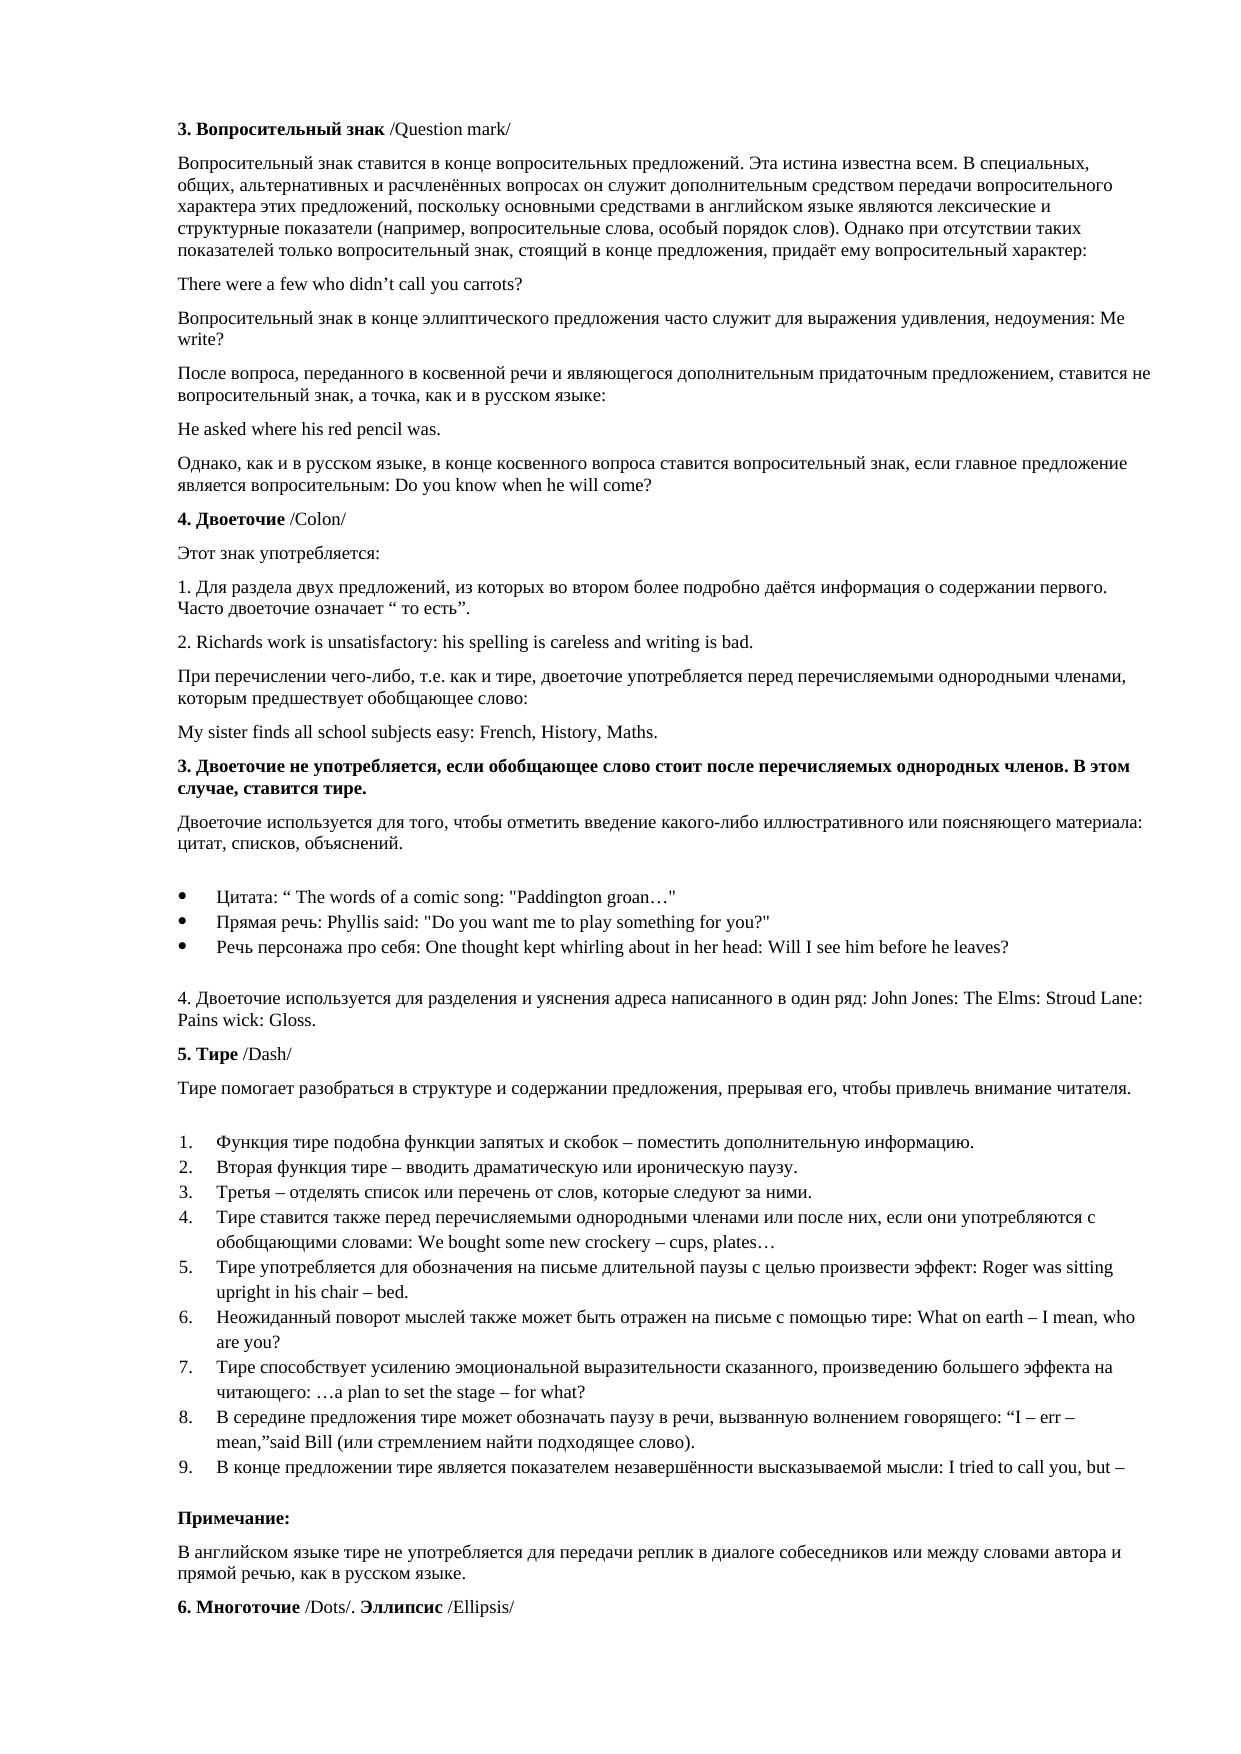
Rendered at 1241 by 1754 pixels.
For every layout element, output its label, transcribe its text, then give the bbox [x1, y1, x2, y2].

text Этот знак употребляется: [177, 542, 1152, 563]
text 6. Многоточие /Dots/. Эллипсис /Ellipsis/ [177, 1596, 1152, 1618]
list Тире ставится также перед перечисляемыми однородными членами или после них, если они употребляются с обобщающими словами: We bought some new crockery – cups, plates… [179, 1202, 1152, 1252]
text 4. Двоеточие используется для разделения и уяснения адреса написанного в один ряд: John Jones: The Elms: Stroud Lane: Pains wick: Gloss. [177, 987, 1152, 1030]
list Третья – отделять список или перечень от слов, которые следуют за ними. [179, 1177, 1152, 1202]
list Вторая функция тире – вводить драматическую или ироническую паузу. [179, 1152, 1152, 1177]
text Примечание: [177, 1507, 1152, 1528]
list Тире способствует усилению эмоциональной выразительности сказанного, произведению большего эффекта на читающего: …a plan to set the stage – for what? [179, 1352, 1152, 1402]
list В середине предложения тире может обозначать паузу в речи, вызванную волнением говорящего: “I – err – mean,”said Bill (или стремлением найти подходящее слово). [179, 1402, 1152, 1452]
text После вопроса, переданного в косвенной речи и являющегося дополнительным придаточным предложением, ставится не вопросительный знак, а точка, как и в русском языке: [177, 362, 1152, 405]
text 1. Для раздела двух предложений, из которых во втором более подробно даётся информация о содержании первого. Часто двоеточие означает “ то есть”. [177, 576, 1152, 619]
list Цитата: “ The words of a comic song: "Paddington groan…" [179, 883, 1152, 908]
text Двоеточие используется для того, чтобы отметить введение какого-либо иллюстративного или поясняющего материала: цитат, списков, объяснений. [177, 811, 1152, 854]
text В английском языке тире не употребляется для передачи реплик в диалоге собеседников или между словами автора и прямой речью, как в русском языке. [177, 1541, 1152, 1584]
text My sister finds all school subjects easy: French, History, Maths. [177, 721, 1152, 742]
text There were a few who didn’t call you carrots? [177, 272, 1152, 294]
list Функция тире подобна функции запятых и скобок – поместить дополнительную информацию. [179, 1127, 1152, 1152]
text Вопросительный знак ставится в конце вопросительных предложений. Эта истина известна всем. В специальных, общих, альтернативных и расчленённых вопросах он служит дополнительным средством передачи вопросительного характера этих предложений, поскольку основными средствами в английском языке являются лексические и структурные показатели (например, вопросительные слова, особый порядок слов). Однако при отсутствии таких показателей только вопросительный знак, стоящий в конце предложения, придаёт ему вопросительный характер: [177, 152, 1152, 260]
text 2. Richards work is unsatisfactory: his spelling is careless and writing is bad. [177, 631, 1152, 653]
list В конце предложении тире является показателем незавершённости высказываемой мысли: I tried to call you, but – [179, 1452, 1152, 1477]
list Речь персонажа про себя: One thought kept whirling about in her head: Will I see him before he leaves? [179, 933, 1152, 958]
text 3. Вопросительный знак /Question mark/ [177, 118, 1152, 140]
list Прямая речь: Phyllis said: "Do you want me to play something for you?" [179, 908, 1152, 933]
text Тире помогает разобраться в структуре и содержании предложения, прерывая его, чтобы привлечь внимание читателя. [177, 1077, 1152, 1098]
text He asked where his red pencil was. [177, 418, 1152, 439]
text Однако, как и в русском языке, в конце косвенного вопроса ставится вопросительный знак, если главное предложение является вопросительным: Do you know when he will come? [177, 452, 1152, 495]
text Вопросительный знак в конце эллиптического предложения часто служит для выражения удивления, недоумения: Me write? [177, 307, 1152, 350]
list Неожиданный поворот мыслей также может быть отражен на письме с помощью тире: What on earth – I mean, who are you? [179, 1302, 1152, 1352]
list Тире употребляется для обозначения на письме длительной паузы с целью произвести эффект: Roger was sitting upright in his chair – bed. [179, 1252, 1152, 1302]
text 5. Тире /Dash/ [177, 1043, 1152, 1064]
text 3. Двоеточие не употребляется, если обобщающее слово стоит после перечисляемых однородных членов. В этом случае, ставится тире. [177, 755, 1152, 798]
text При перечислении чего-либо, т.е. как и тире, двоеточие употребляется перед перечисляемыми однородными членами, которым предшествует обобщающее слово: [177, 665, 1152, 708]
text 4. Двоеточие /Colon/ [177, 507, 1152, 529]
